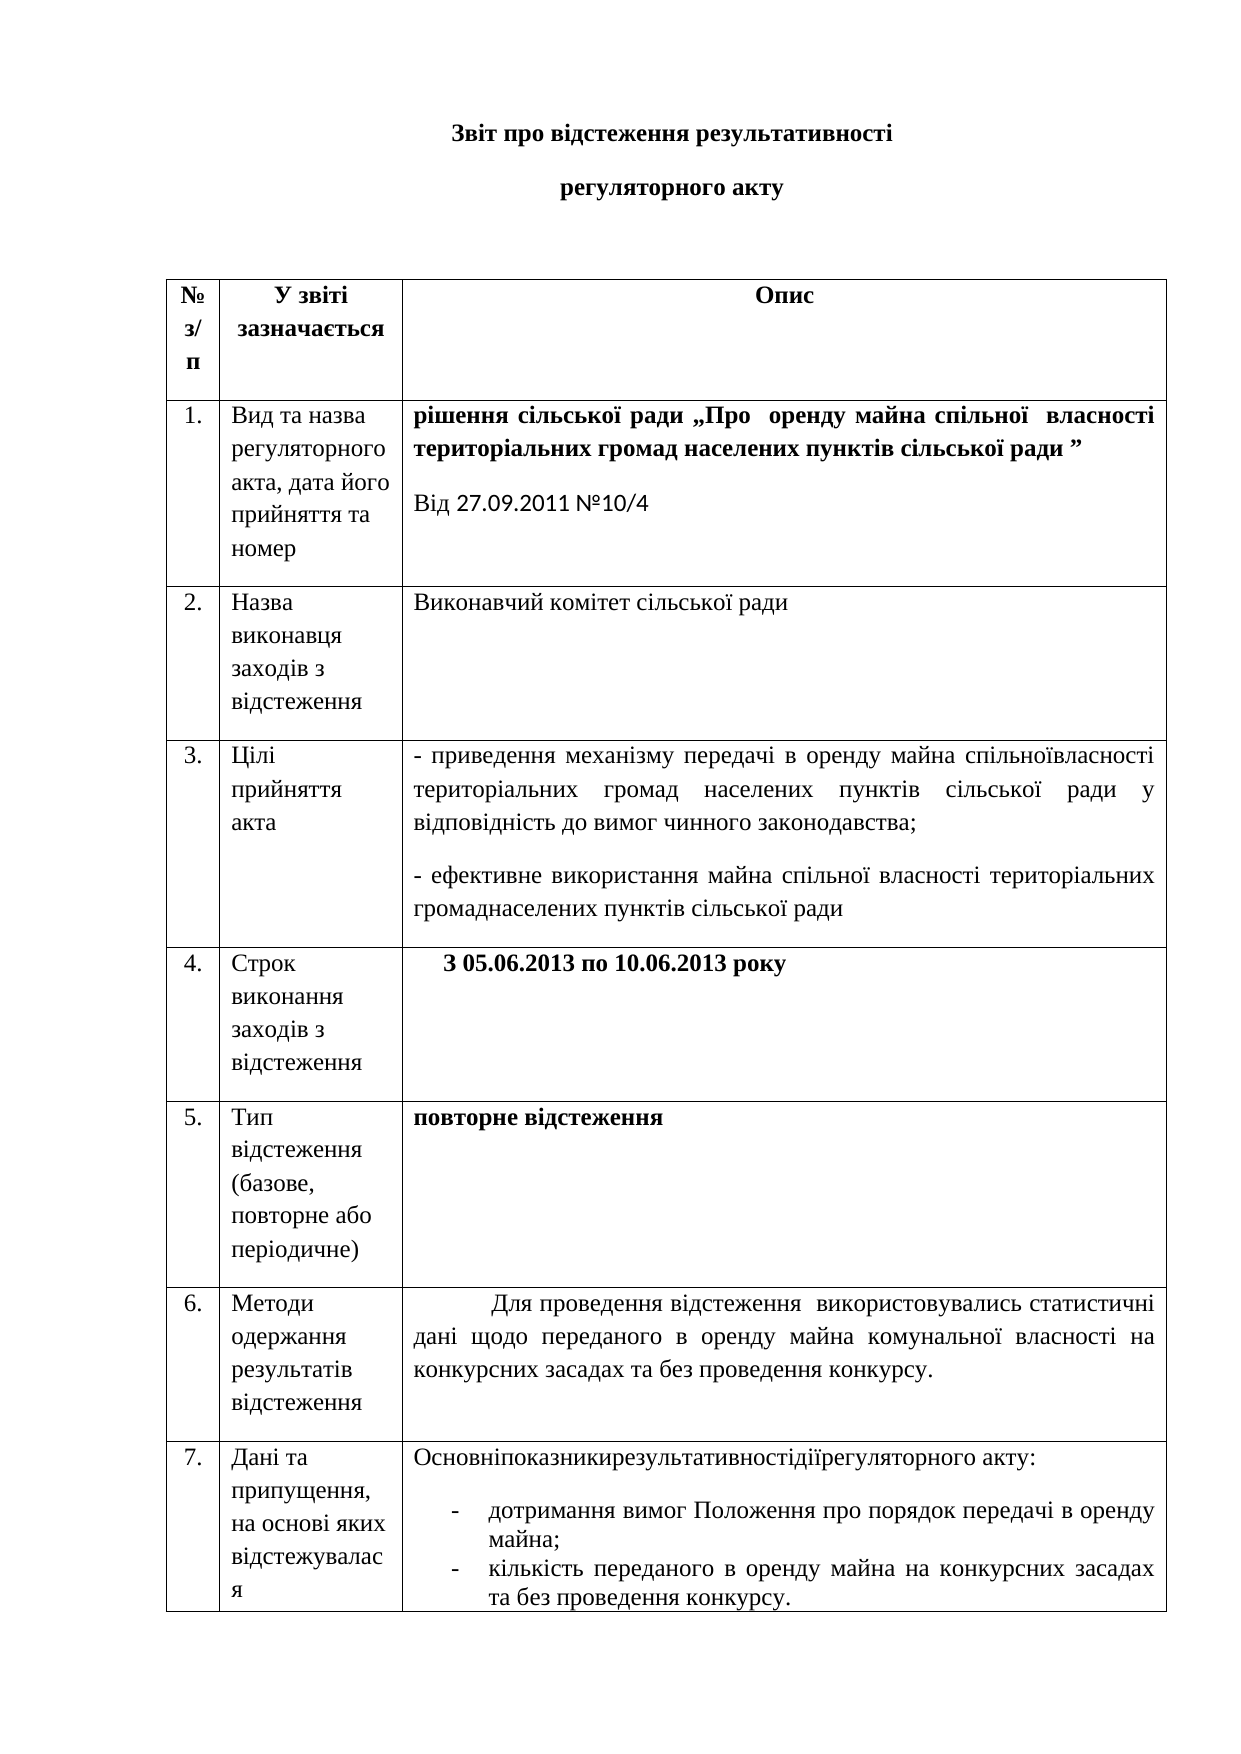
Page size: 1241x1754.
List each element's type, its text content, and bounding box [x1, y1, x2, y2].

table_cell З 05.06.2013 по 10.06.2013 року [403, 948, 1166, 1101]
table_cell 4. [167, 948, 219, 1101]
table_header № з/п [167, 280, 219, 399]
table_cell 7. [167, 1442, 219, 1611]
table_cell Методи одержання результатів відстеження [220, 1288, 402, 1441]
table_cell 6. [167, 1288, 219, 1441]
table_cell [403, 1442, 1166, 1611]
table_cell 3. [167, 741, 219, 947]
table_header У звіті зазначається [220, 280, 402, 399]
table_cell Цілі прийняття акта [220, 741, 402, 947]
text регуляторного акту [177, 172, 1167, 201]
table_cell Вид та назва регуляторного акта, дата його прийняття та номер [220, 401, 402, 586]
table_cell - приведення механізму передачі в оренду майна спільноївласності територіальних громад населених пунктів сільської ради у відповідність до вимог чинного законодавства; - ефективне використання майна спільної власності територіальних громаднаселених пунктів сільської ради [403, 741, 1166, 947]
table_cell Тип відстеження (базове, повторне або періодичне) [220, 1102, 402, 1287]
table_header Опис [403, 280, 1166, 399]
table_cell Назва виконавця заходів з відстеження [220, 587, 402, 739]
table_cell Виконавчий комітет сільської ради [403, 587, 1166, 739]
table_cell Строк виконання заходів з відстеження [220, 948, 402, 1101]
table_cell 1. [167, 401, 219, 586]
text Звіт про відстеження результативності [177, 118, 1167, 147]
table_cell Для проведення відстеження використовувались статистичні дані щодо переданого в оренду майна комунальної власності на конкурсних засадах та без проведення конкурсу. [403, 1288, 1166, 1441]
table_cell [220, 1442, 402, 1611]
table_cell рішення сільської ради „Про оренду майна спільної власності територіальних громад населених пунктів сільської ради ” Від 27.09.2011 №10/4 [403, 401, 1166, 586]
table_cell 2. [167, 587, 219, 739]
table_cell повторне відстеження [403, 1102, 1166, 1287]
table_cell 5. [167, 1102, 219, 1287]
